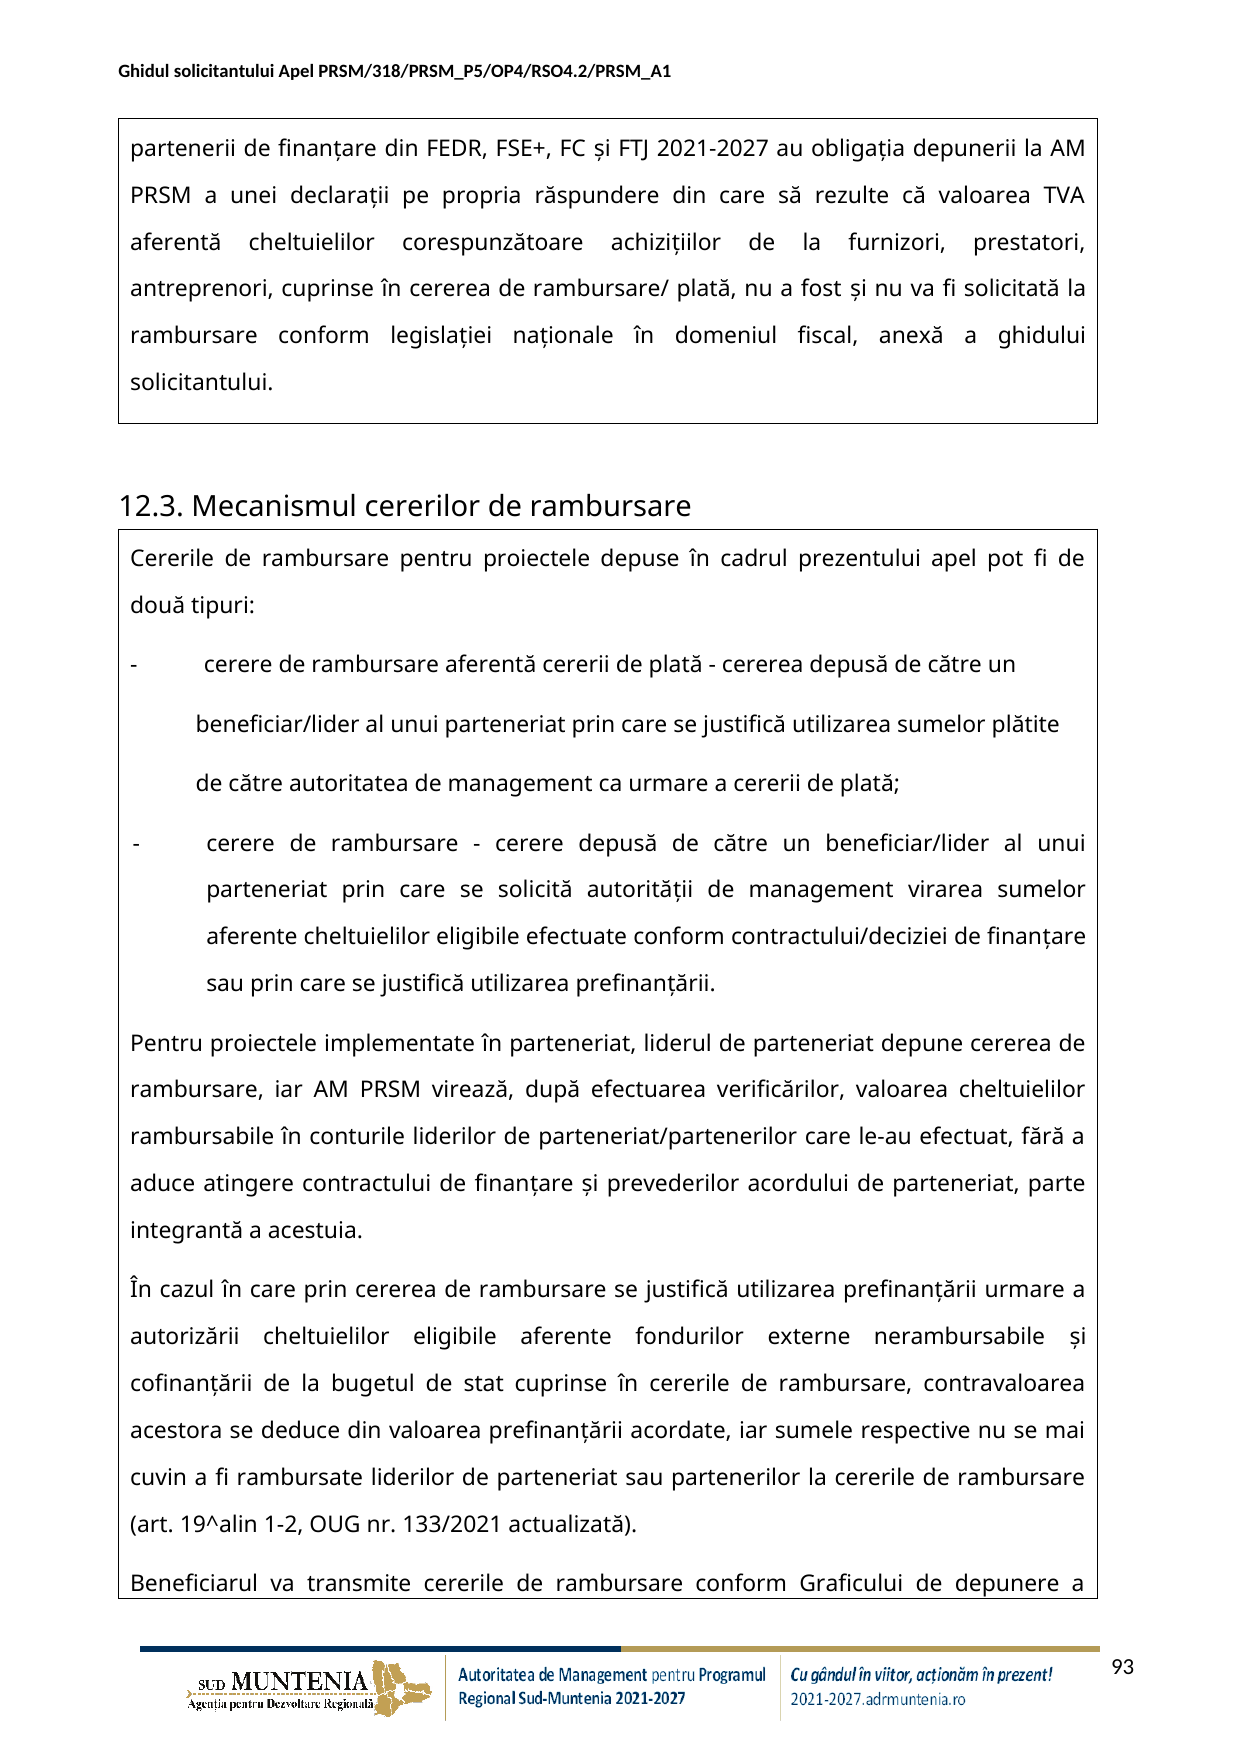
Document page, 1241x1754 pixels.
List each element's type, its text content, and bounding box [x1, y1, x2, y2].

subtitle 12.3. Mecanismul cererilor de rambursare [118, 486, 1134, 525]
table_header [119, 119, 1097, 423]
picture [140, 1646, 1100, 1721]
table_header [119, 530, 1097, 1598]
